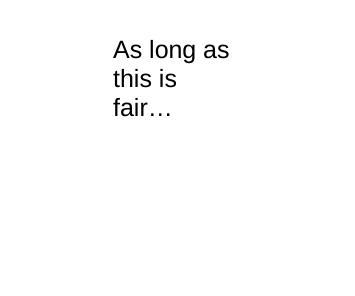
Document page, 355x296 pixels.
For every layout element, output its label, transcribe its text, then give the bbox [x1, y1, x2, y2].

text As long as this is fair… [113, 35, 242, 122]
